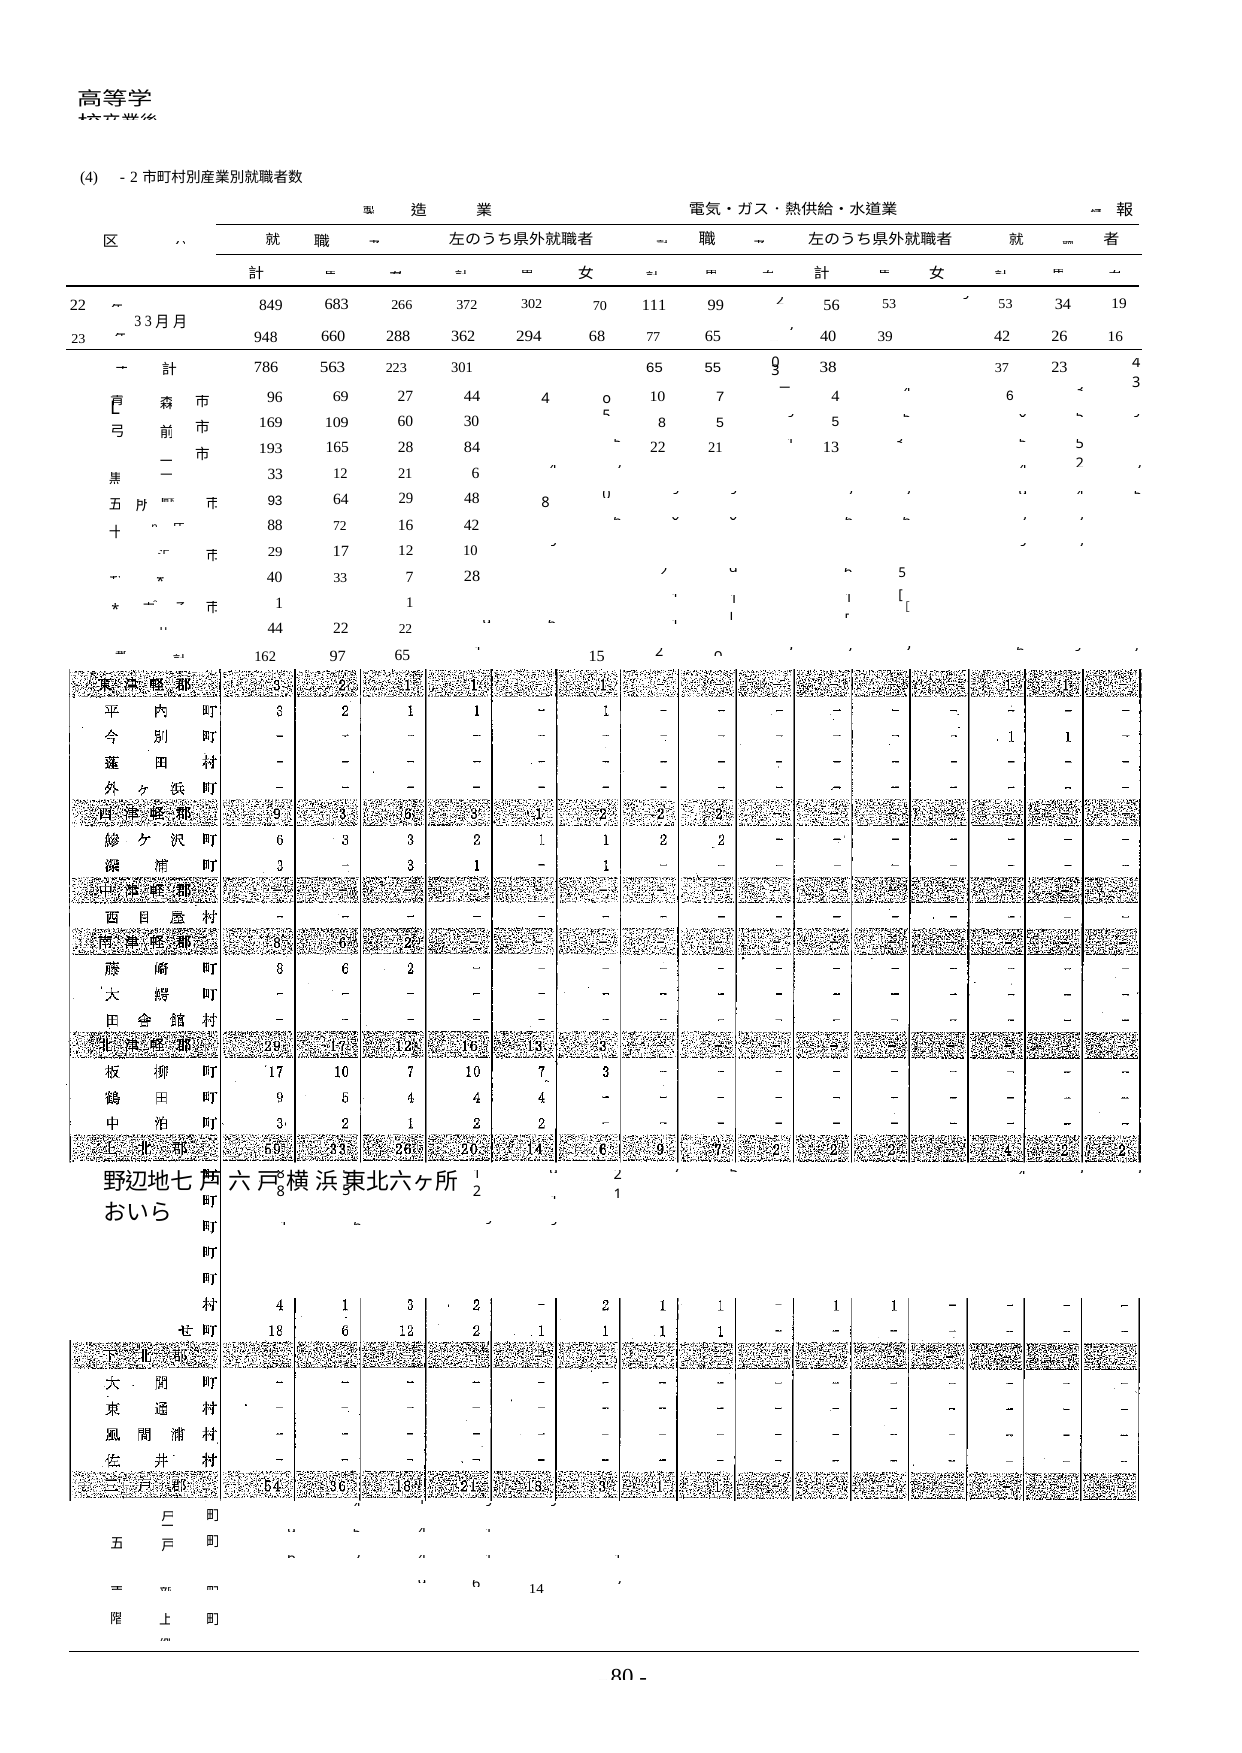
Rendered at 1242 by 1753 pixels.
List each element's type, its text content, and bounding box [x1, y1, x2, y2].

subtitle 22 [287, 619, 348, 637]
text 30 [417, 412, 479, 430]
text 563 [287, 358, 345, 376]
picture [66, 669, 1142, 1501]
text 84 [417, 438, 480, 456]
subtitle 165 [287, 438, 349, 456]
subtitle 38 [819, 358, 948, 376]
subtitle 15 [588, 646, 728, 664]
text 3 3 月 月 [132, 313, 189, 331]
text 60 [353, 412, 413, 430]
text 65 55 [639, 359, 728, 375]
text 計 女 [813, 262, 948, 282]
subtitle 27 [353, 387, 413, 405]
text 22 [353, 620, 412, 636]
text 14 [31, 1581, 1041, 1597]
text 660 [287, 327, 345, 345]
text 16 [353, 516, 413, 533]
text 33 [287, 569, 347, 585]
text 1 [209, 594, 283, 612]
text 70 111 99 [593, 295, 728, 313]
text 6 [1006, 388, 1242, 403]
text 10 7 [649, 388, 728, 404]
text 区 就 職 左のうち県外就職者 職 左のうち県外就職者 就 者 [102, 223, 1242, 251]
subtitle 288 [353, 327, 410, 344]
text 28 [353, 438, 413, 456]
text 162 [209, 648, 276, 665]
text 女 [578, 262, 728, 282]
text 372 [417, 297, 477, 313]
text 109 [287, 414, 348, 431]
subtitle 362 [417, 327, 475, 344]
subtitle 28 [417, 567, 480, 585]
subtitle 17 [287, 542, 349, 560]
text 948 [209, 328, 277, 346]
text 21 [353, 465, 412, 482]
text 97 [287, 647, 346, 665]
text 40 39 [820, 327, 948, 345]
text 193 [209, 439, 282, 456]
text 計 [31, 359, 177, 378]
subtitle 683 [287, 295, 349, 313]
subtitle 22 [69, 297, 192, 313]
text 4 [831, 387, 948, 405]
text 37 23 [994, 357, 1242, 375]
text 44 [209, 619, 283, 637]
subtitle 29 [353, 489, 413, 507]
text 169 [209, 414, 282, 431]
subtitle 40 [209, 568, 282, 586]
text 301 [417, 358, 472, 375]
subtitle 64 [287, 490, 348, 508]
text 12 [287, 465, 347, 482]
text 56 53 [823, 295, 948, 313]
subtitle 33 [209, 465, 283, 483]
text 12 [353, 542, 413, 559]
text 53 34 19 [998, 295, 1242, 313]
text 786 [209, 358, 278, 376]
subtitle 44 [417, 387, 480, 404]
text 22 21 [650, 438, 728, 456]
text (4) - 2 市町村別産業別就職者数 [80, 167, 1242, 186]
text 68 77 65 [589, 327, 728, 345]
text 造 業 電気・ガス．熱供給・水道業 報 [411, 199, 1242, 220]
text 93 [209, 492, 282, 508]
text 5 [831, 414, 948, 430]
text 計 [248, 263, 283, 283]
text 6 [417, 464, 479, 482]
text 10 [417, 542, 477, 559]
text 302 [521, 296, 543, 312]
text 223 [353, 359, 407, 375]
text 96 [209, 388, 282, 406]
subtitle 88 [209, 516, 283, 534]
subtitle 849 [209, 296, 282, 314]
subtitle 294 [516, 327, 543, 344]
subtitle 7 [353, 567, 413, 585]
text 266 [353, 297, 412, 313]
text 48 [417, 489, 479, 507]
text 42 26 16 [994, 327, 1242, 344]
text 1 [353, 594, 413, 611]
text 23 [71, 331, 192, 346]
subtitle 65 [353, 646, 410, 664]
subtitle 13 [823, 438, 948, 456]
text 69 [287, 387, 348, 404]
text 29 [209, 544, 282, 559]
text 42 [417, 516, 479, 533]
text 8 5 [654, 414, 728, 430]
text 72 [287, 517, 346, 533]
